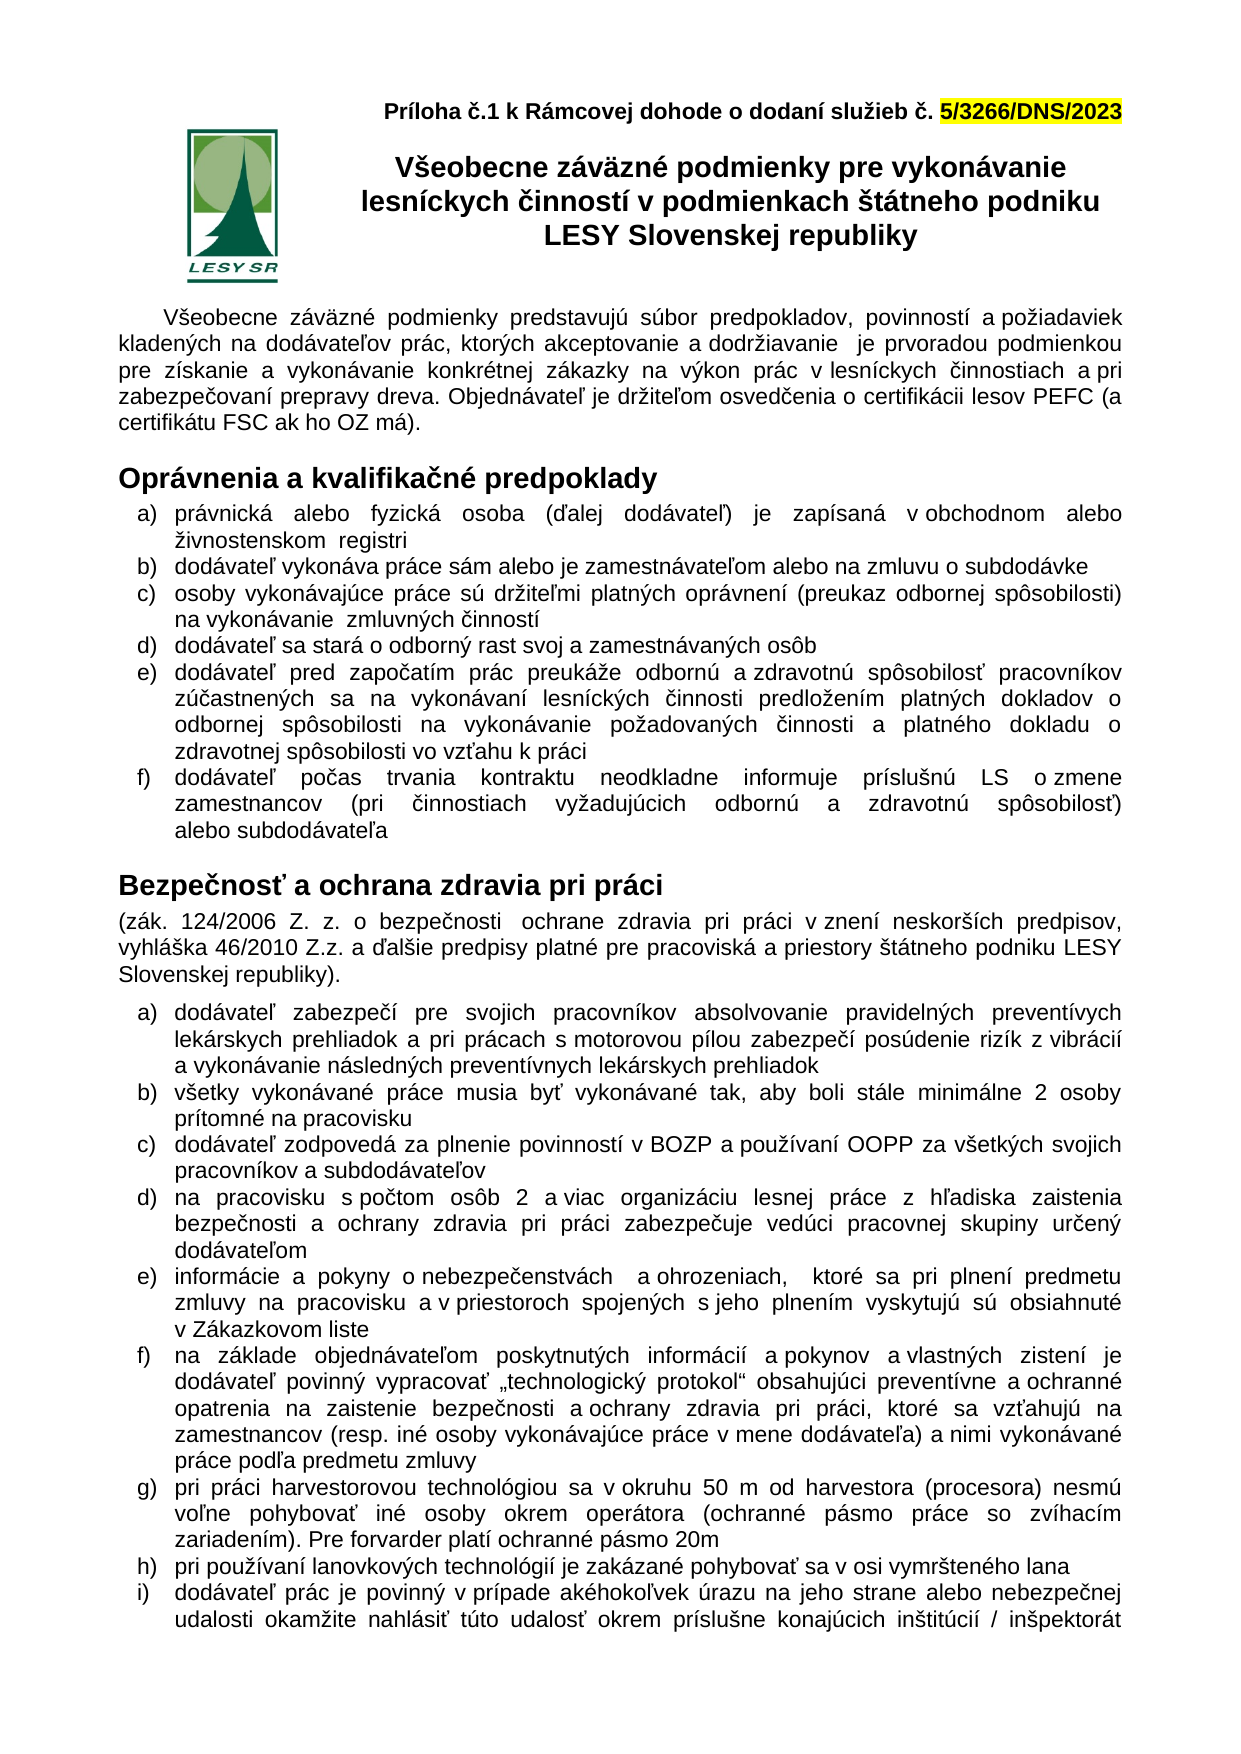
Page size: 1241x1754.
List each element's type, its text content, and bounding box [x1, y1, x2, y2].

list dodávateľ pred započatím prác preukáže odbornú a zdravotnú spôsobilosť pracovníkov zúčastnených sa na vykonávaní lesníckých činnosti predložením platných dokladov o odbornej spôsobilosti na vykonávanie požadovaných činnosti a platného dokladu o zdravotnej spôsobilosti vo vzťahu k práci [137, 658, 1122, 764]
subtitle Oprávnenia a kvalifikačné predpoklady [118, 461, 1122, 494]
text Príloha č.1 k Rámcovej dohode o dodaní služieb č. 5/3266/DNS/2023 [118, 98, 940, 124]
list dodávateľ počas trvania kontraktu neodkladne informuje príslušnú LS o zmene zamestnancov (pri činnostiach vyžadujúcich odbornú a zdravotnú spôsobilosť) alebo subdodávateľa [137, 764, 1122, 843]
picture [183, 125, 278, 285]
text Všeobecne záväzné podmienky pre vykonávanie lesníckych činností v podmienkach štátneho podniku LESY Slovenskej republiky [340, 151, 1122, 251]
list pri používaní lanovkových technológií je zakázané pohybovať sa v osi vymršteného lana [137, 1553, 1122, 1579]
text Všeobecne záväzné podmienky predstavujú súbor predpokladov, povinností a požiadaviek kladených na dodávateľov prác, ktorých akceptovanie a dodržiavanie je prvoradou podmienkou pre získanie a vykonávanie konkrétnej zákazky na výkon prác v lesníckych činnostiach a pri zabezpečovaní prepravy dreva. Objednávateľ je držiteľom osvedčenia o certifikácii lesov PEFC (a certifikátu FSC ak ho OZ má). [118, 304, 1122, 436]
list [137, 1579, 1122, 1632]
list dodávateľ vykonáva práce sám alebo je zamestnávateľom alebo na zmluvu o subdodávke [137, 553, 1122, 579]
list osoby vykonávajúce práce sú držiteľmi platných oprávnení (preukaz odbornej spôsobilosti) na vykonávanie zmluvných činností [137, 579, 1122, 632]
list pri práci harvestorovou technológiou sa v okruhu 50 m od harvestora (procesora) nesmú voľne pohybovať iné osoby okrem operátora (ochranné pásmo práce so zvíhacím zariadením). Pre forvarder platí ochranné pásmo 20m [137, 1474, 1122, 1553]
list na pracovisku s počtom osôb 2 a viac organizáciu lesnej práce z hľadiska zaistenia bezpečnosti a ochrany zdravia pri práci zabezpečuje vedúci pracovnej skupiny určený dodávateľom [137, 1184, 1122, 1263]
subtitle Bezpečnosť a ochrana zdravia pri práci [118, 868, 1122, 902]
list na základe objednávateľom poskytnutých informácií a pokynov a vlastných zistení je dodávateľ povinný vypracovať „technologický protokol“ obsahujúci preventívne a ochranné opatrenia na zaistenie bezpečnosti a ochrany zdravia pri práci, ktoré sa vzťahujú na zamestnancov (resp. iné osoby vykonávajúce práce v mene dodávateľa) a nimi vykonávané práce podľa predmetu zmluvy [137, 1342, 1122, 1474]
list všetky vykonávané práce musia byť vykonávané tak, aby boli stále minimálne 2 osoby prítomné na pracovisku [137, 1078, 1122, 1131]
text (zák. 124/2006 Z. z. o bezpečnosti ochrane zdravia pri práci v znení neskorších predpisov, vyhláška 46/2010 Z.z. a ďalšie predpisy platné pre pracoviská a priestory štátneho podniku LESY Slovenskej republiky). [118, 908, 1122, 987]
list informácie a pokyny o nebezpečenstvách a ohrozeniach, ktoré sa pri plnení predmetu zmluvy na pracovisku a v priestoroch spojených s jeho plnením vyskytujú sú obsiahnuté v Zákazkovom liste [137, 1263, 1122, 1342]
list právnická alebo fyzická osoba (ďalej dodávateľ) je zapísaná v obchodnom alebo živnostenskom registri [137, 500, 1122, 553]
list dodávateľ zodpovedá za plnenie povinností v BOZP a používaní OOPP za všetkých svojich pracovníkov a subdodávateľov [137, 1131, 1122, 1184]
list dodávateľ zabezpečí pre svojich pracovníkov absolvovanie pravidelných preventívych lekárskych prehliadok a pri prácach s motorovou pílou zabezpečí posúdenie rizík z vibrácií a vykonávanie následných preventívnych lekárskych prehliadok [137, 999, 1122, 1078]
list dodávateľ sa stará o odborný rast svoj a zamestnávaných osôb [137, 632, 1122, 658]
